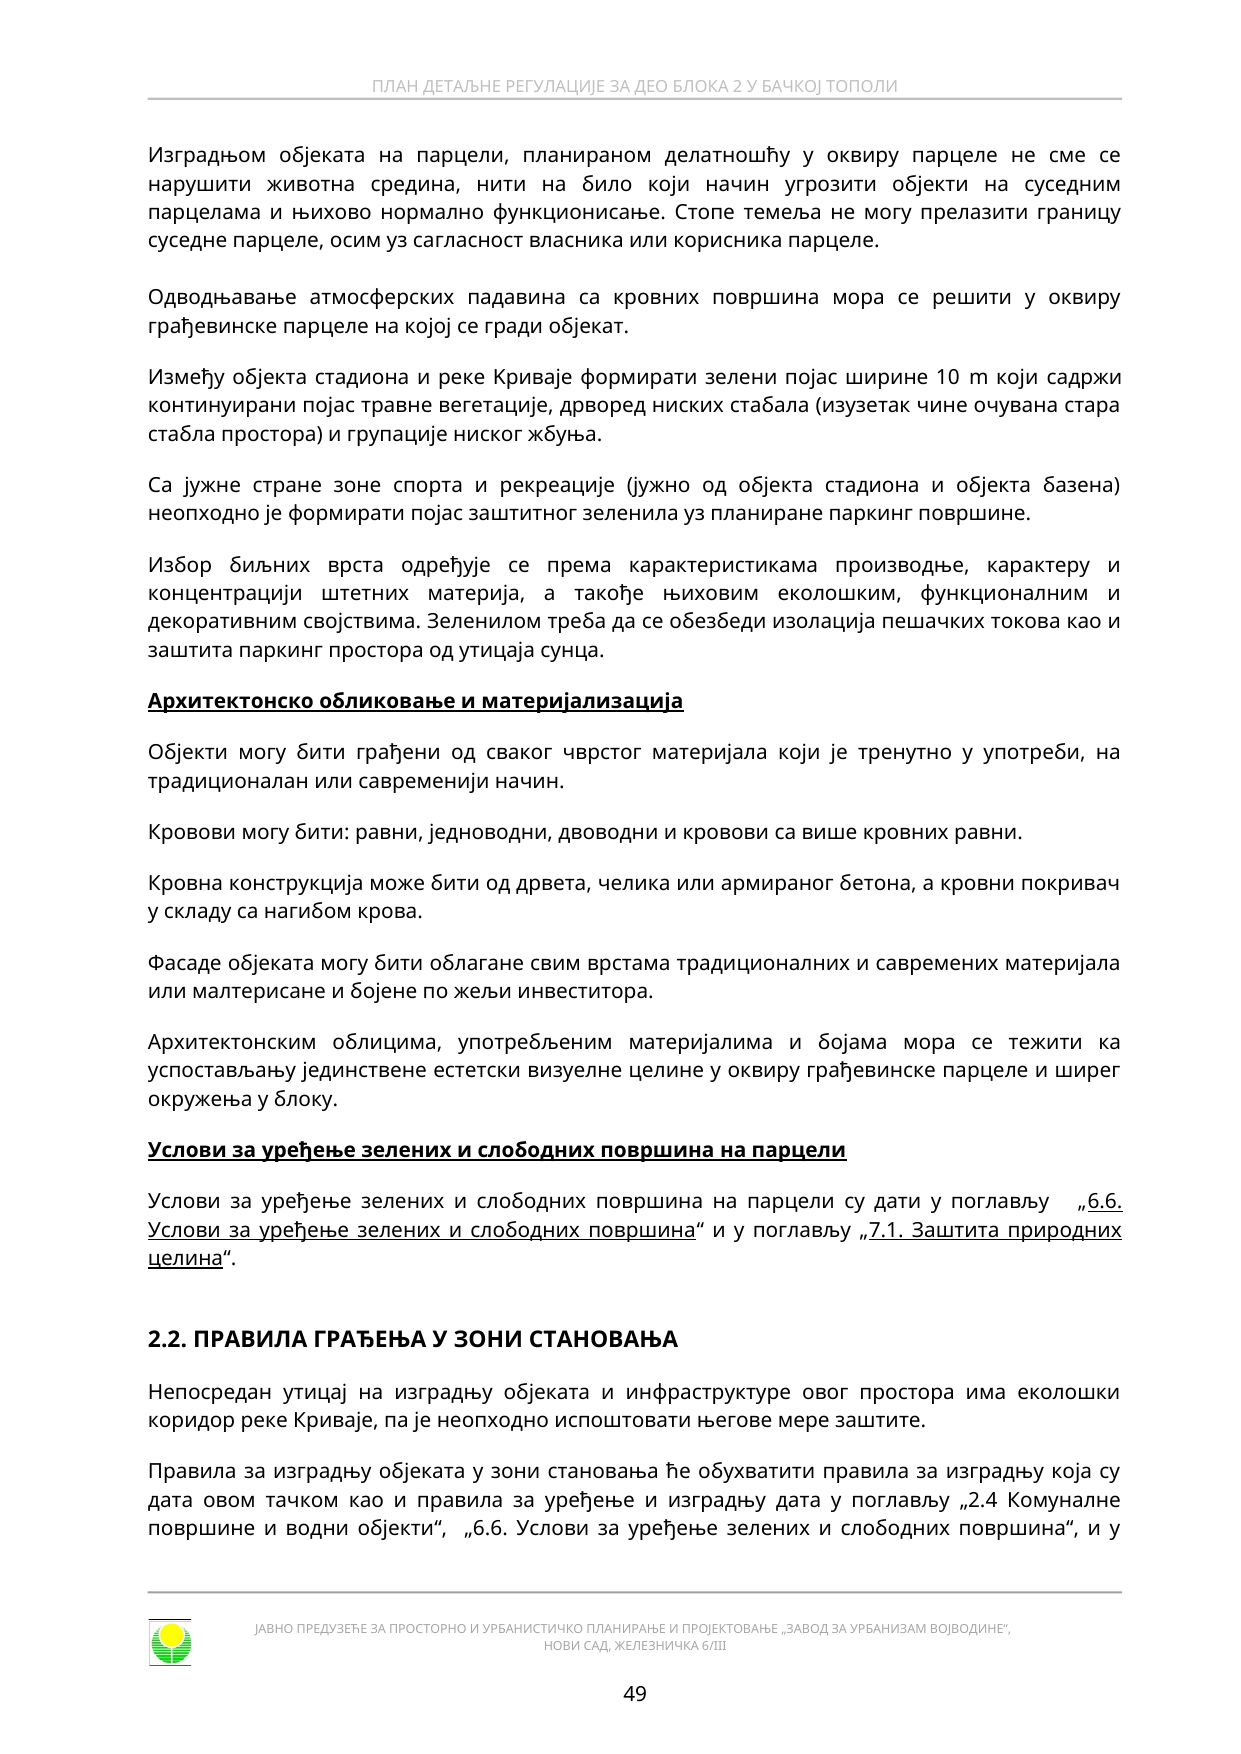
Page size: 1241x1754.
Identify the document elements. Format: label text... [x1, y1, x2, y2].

list Кровови могу бити: равни, једноводни, двоводни и кровови са више кровних равни. [148, 817, 1122, 845]
picture [147, 1619, 191, 1663]
list Кровна конструкција може бити од дрвета, челика или армираног бетона, а кровни покривач у складу са нагибом крова. [148, 868, 1122, 925]
text Услови за уређење зелених и слободних површина на парцели [148, 1135, 1122, 1164]
list Избор биљних врста одређује се према карактеристикама производње, карактеру и концентрацији штетних материја, а такође њиховим еколошким, функционалним и декоративним својствима. Зеленилом треба да се обезбеди изолација пешачких токова као и заштита паркинг простора од утицаја сунца. [148, 550, 1122, 663]
text Услови за уређење зелених и слободних површина на парцели су дати у поглављу „6.6. Услови за уређење зелених и слободних површина“ и у поглављу „7.1. Заштита природних целина“. [148, 1186, 1122, 1272]
text Непосредан утицај на изградњу објеката и инфраструктуре овог простора има еколошки коридор реке Криваје, па је неопходно испоштовати његове мере заштите. [148, 1377, 1122, 1434]
text Изградњом објеката на парцели, планираном делатношћу у оквиру парцеле не сме се нарушити животна средина, нити на било који начин угрозити објекти на суседним парцелама и њихово нормално функционисање. Стопе темеља не могу прелазити границу суседне парцеле, осим уз сагласност власника или корисника парцеле. [148, 140, 1122, 254]
text Са јужне стране зоне спорта и рекреације (јужно од објекта стадиона и објекта базена) неопходно је формирати појас заштитног зеленила уз планиране паркинг површине. [148, 470, 1122, 527]
text Архитектонско обликовање и материјализација [148, 686, 1122, 714]
subtitle 2.2. ПРАВИЛА ГРАЂЕЊА У ЗОНИ СТАНОВАЊА [148, 1323, 1122, 1354]
list Одводњавање атмосферских падавина са кровних површина мора се решити у оквиру грађевинске парцеле на којој се гради објекат. [148, 282, 1122, 339]
list Објекти могу бити грађени од сваког чврстог материјала који је тренутно у употреби, на традиционалан или савремeнији начин. [148, 737, 1122, 794]
text Између објекта стадиона и реке Kpивaje формирати зелени пojac ширине 10 m који садржи континуирани пojac травне вегетације, дрворед ниских стабала (изузетак чине очувана стара стабла простора) и групације ниског жбуња. [148, 362, 1122, 447]
text Фасаде објеката могу бити облагане свим врстама традиционалних и савремених материјала или малтерисане и бојене по жељи инвеститора. [148, 948, 1122, 1004]
list Архитектонским облицима, употребљеним материјалима и бојама мора се тежити ка успостављању јединствене естетски визуелне целине у оквиру грађевинске парцеле и ширег окружења у блоку. [148, 1027, 1122, 1112]
